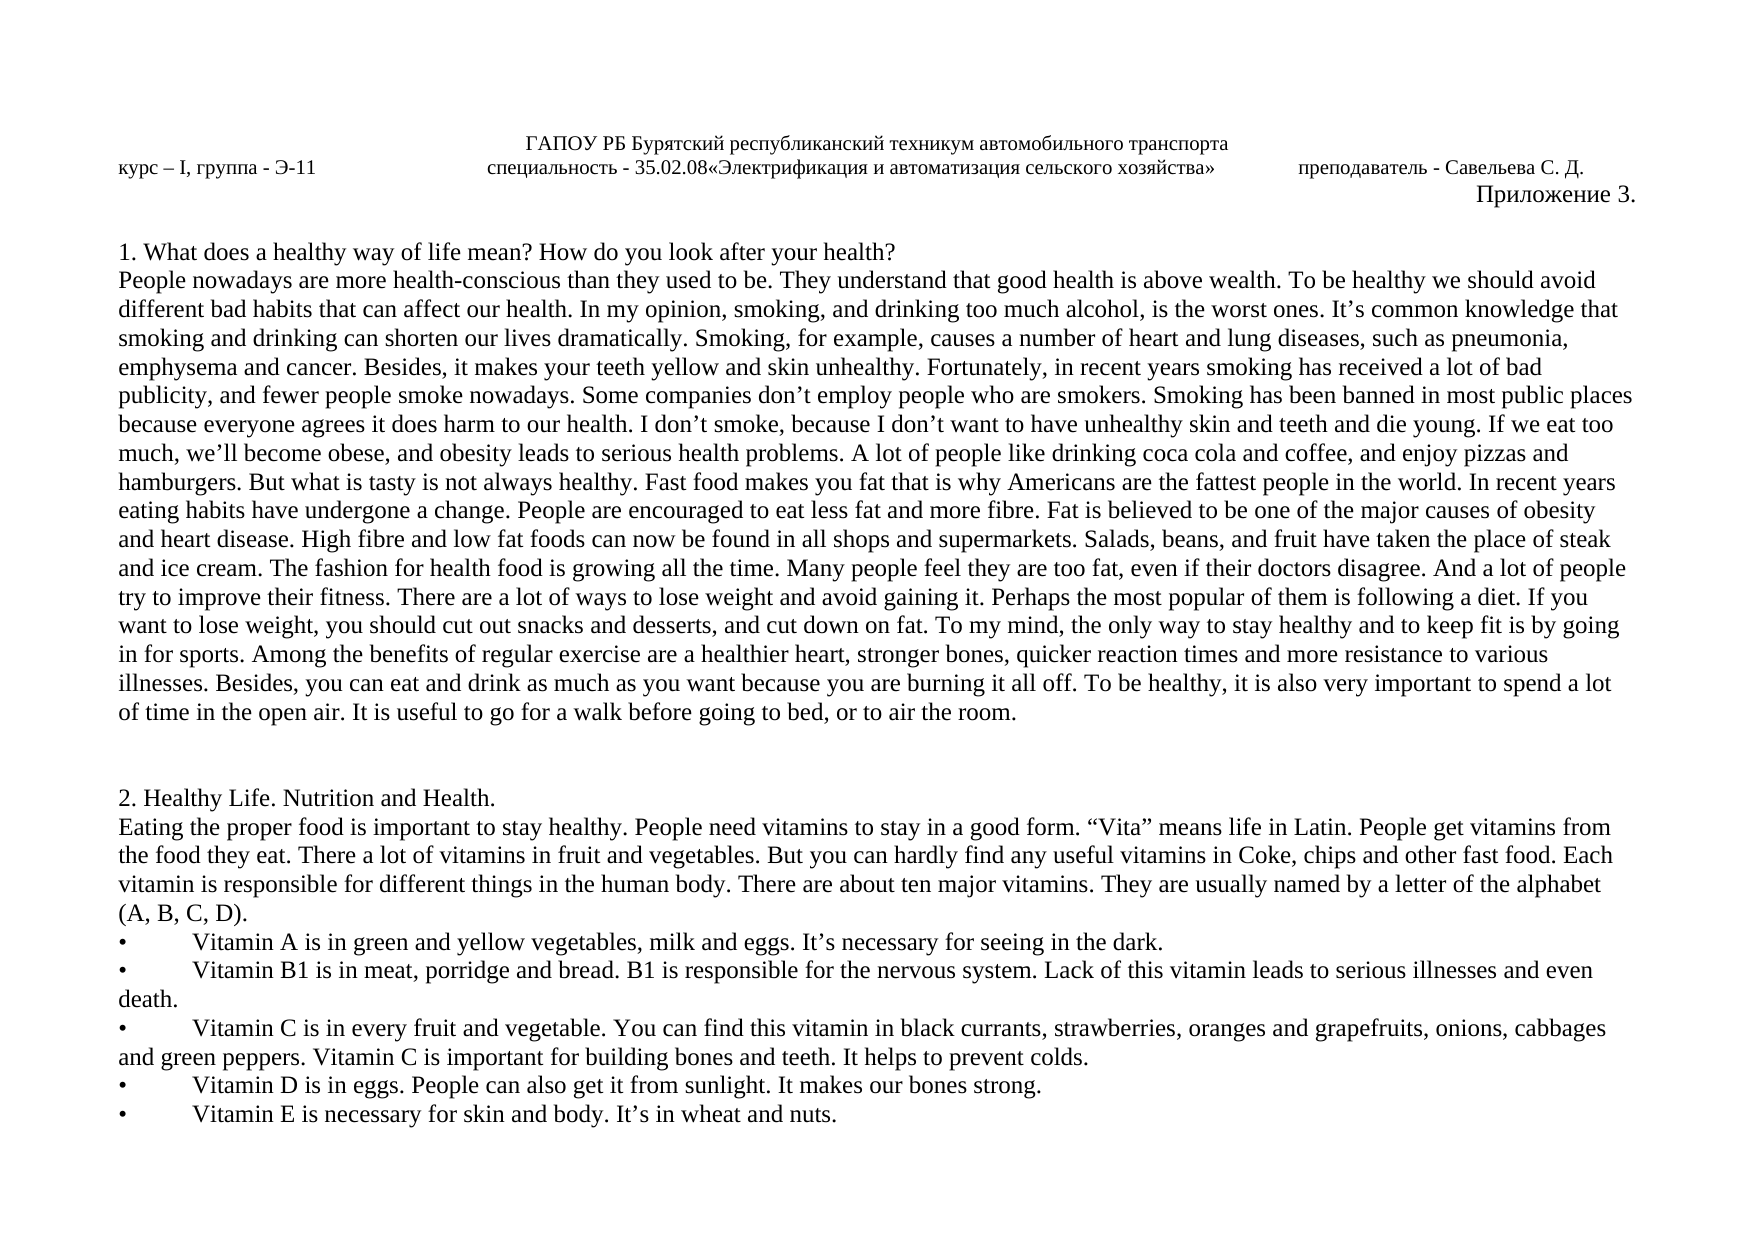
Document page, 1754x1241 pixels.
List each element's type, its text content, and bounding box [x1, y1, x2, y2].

text 1. What does a healthy way of life mean? How do you look after your health? [118, 237, 1636, 266]
text • Vitamin A is in green and yellow vegetables, milk and eggs. It’s necessary for seeing in the dark. [118, 927, 1636, 956]
text 2. Healthy Life. Nutrition and Health. [118, 783, 1636, 812]
text • Vitamin C is in every fruit and vegetable. You can find this vitamin in black currants, strawberries, oranges and grapefruits, onions, cabbages and green peppers. Vitamin C is important for building bones and teeth. It helps to prevent colds. [118, 1013, 1636, 1071]
text People nowadays are more health-conscious than they used to be. They understand that good health is above wealth. To be healthy we should avoid different bad habits that can affect our health. In my opinion, smoking, and drinking too much alcohol, is the worst ones. It’s common knowledge that smoking and drinking can shorten our lives dramatically. Smoking, for example, causes a number of heart and lung diseases, such as pneumonia, emphysema and cancer. Besides, it makes your teeth yellow and skin unhealthy. Fortunately, in recent years smoking has received a lot of bad publicity, and fewer people smoke nowadays. Some companies don’t employ people who are smokers. Smoking has been banned in most public places because everyone agrees it does harm to our health. I don’t smoke, because I don’t want to have unhealthy skin and teeth and die young. If we eat too much, we’ll become obese, and obesity leads to serious health problems. A lot of people like drinking coca cola and coffee, and enjoy pizzas and hamburgers. But what is tasty is not always healthy. Fast food makes you fat that is why Americans are the fattest people in the world. In recent years eating habits have undergone a change. People are encouraged to eat less fat and more fibre. Fat is believed to be one of the major causes of obesity and heart disease. High fibre and low fat foods can now be found in all shops and supermarkets. Salads, beans, and fruit have taken the place of steak and ice cream. The fashion for health food is growing all the time. Many people feel they are too fat, even if their doctors disagree. And a lot of people try to improve their fitness. There are a lot of ways to lose weight and avoid gaining it. Perhaps the most popular of them is following a diet. If you want to lose weight, you should cut out snacks and desserts, and cut down on fat. To my mind, the only way to stay healthy and to keep fit is by going in for sports. Among the benefits of regular exercise are a healthier heart, stronger bones, quicker reaction times and more resistance to various illnesses. Besides, you can eat and drink as much as you want because you are burning it all off. To be healthy, it is also very important to spend a lot of time in the open air. It is useful to go for a walk before going to bed, or to air the room. [118, 266, 1636, 726]
text Приложение 3. [118, 179, 1636, 208]
text • Vitamin B1 is in meat, porridge and bread. B1 is responsible for the nervous system. Lack of this vitamin leads to serious illnesses and even death. [118, 956, 1636, 1013]
text • Vitamin E is necessary for skin and body. It’s in wheat and nuts. [118, 1099, 1636, 1128]
text • Vitamin D is in eggs. People can also get it from sunlight. It makes our bones strong. [118, 1071, 1636, 1099]
text Eating the proper food is important to stay healthy. People need vitamins to stay in a good form. “Vita” means life in Latin. People get vitamins from the food they eat. There a lot of vitamins in fruit and vegetables. But you can hardly find any useful vitamins in Coke, chips and other fast food. Each vitamin is responsible for different things in the human body. There are about ten major vitamins. They are usually named by a letter of the alphabet (A, B, C, D). [118, 812, 1636, 927]
